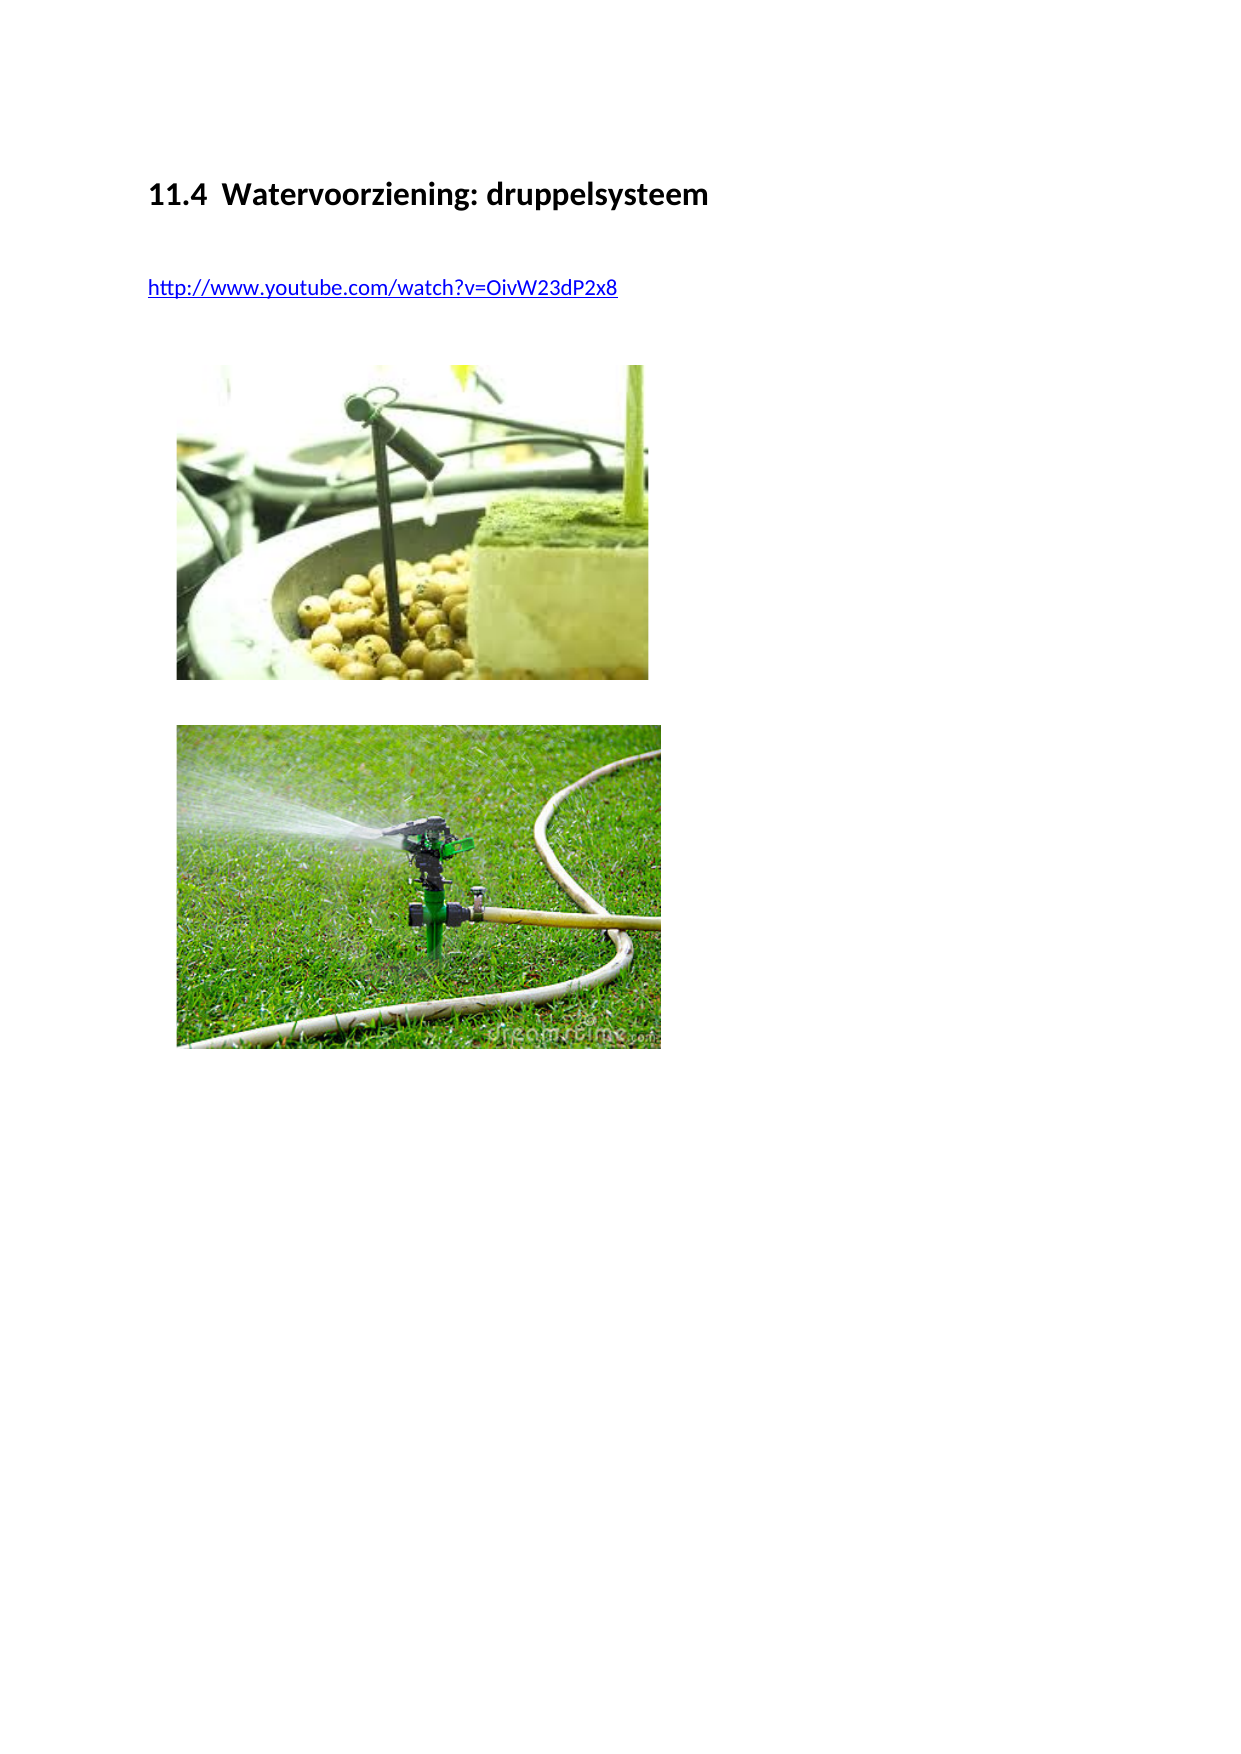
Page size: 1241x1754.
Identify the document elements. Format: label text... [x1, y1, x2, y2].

picture [176, 725, 661, 1049]
picture [176, 365, 649, 680]
text http://www.youtube.com/watch?v=OivW23dP2x8 [148, 273, 1093, 301]
subtitle 11.4 Watervoorziening: druppelsysteem [148, 173, 1093, 213]
